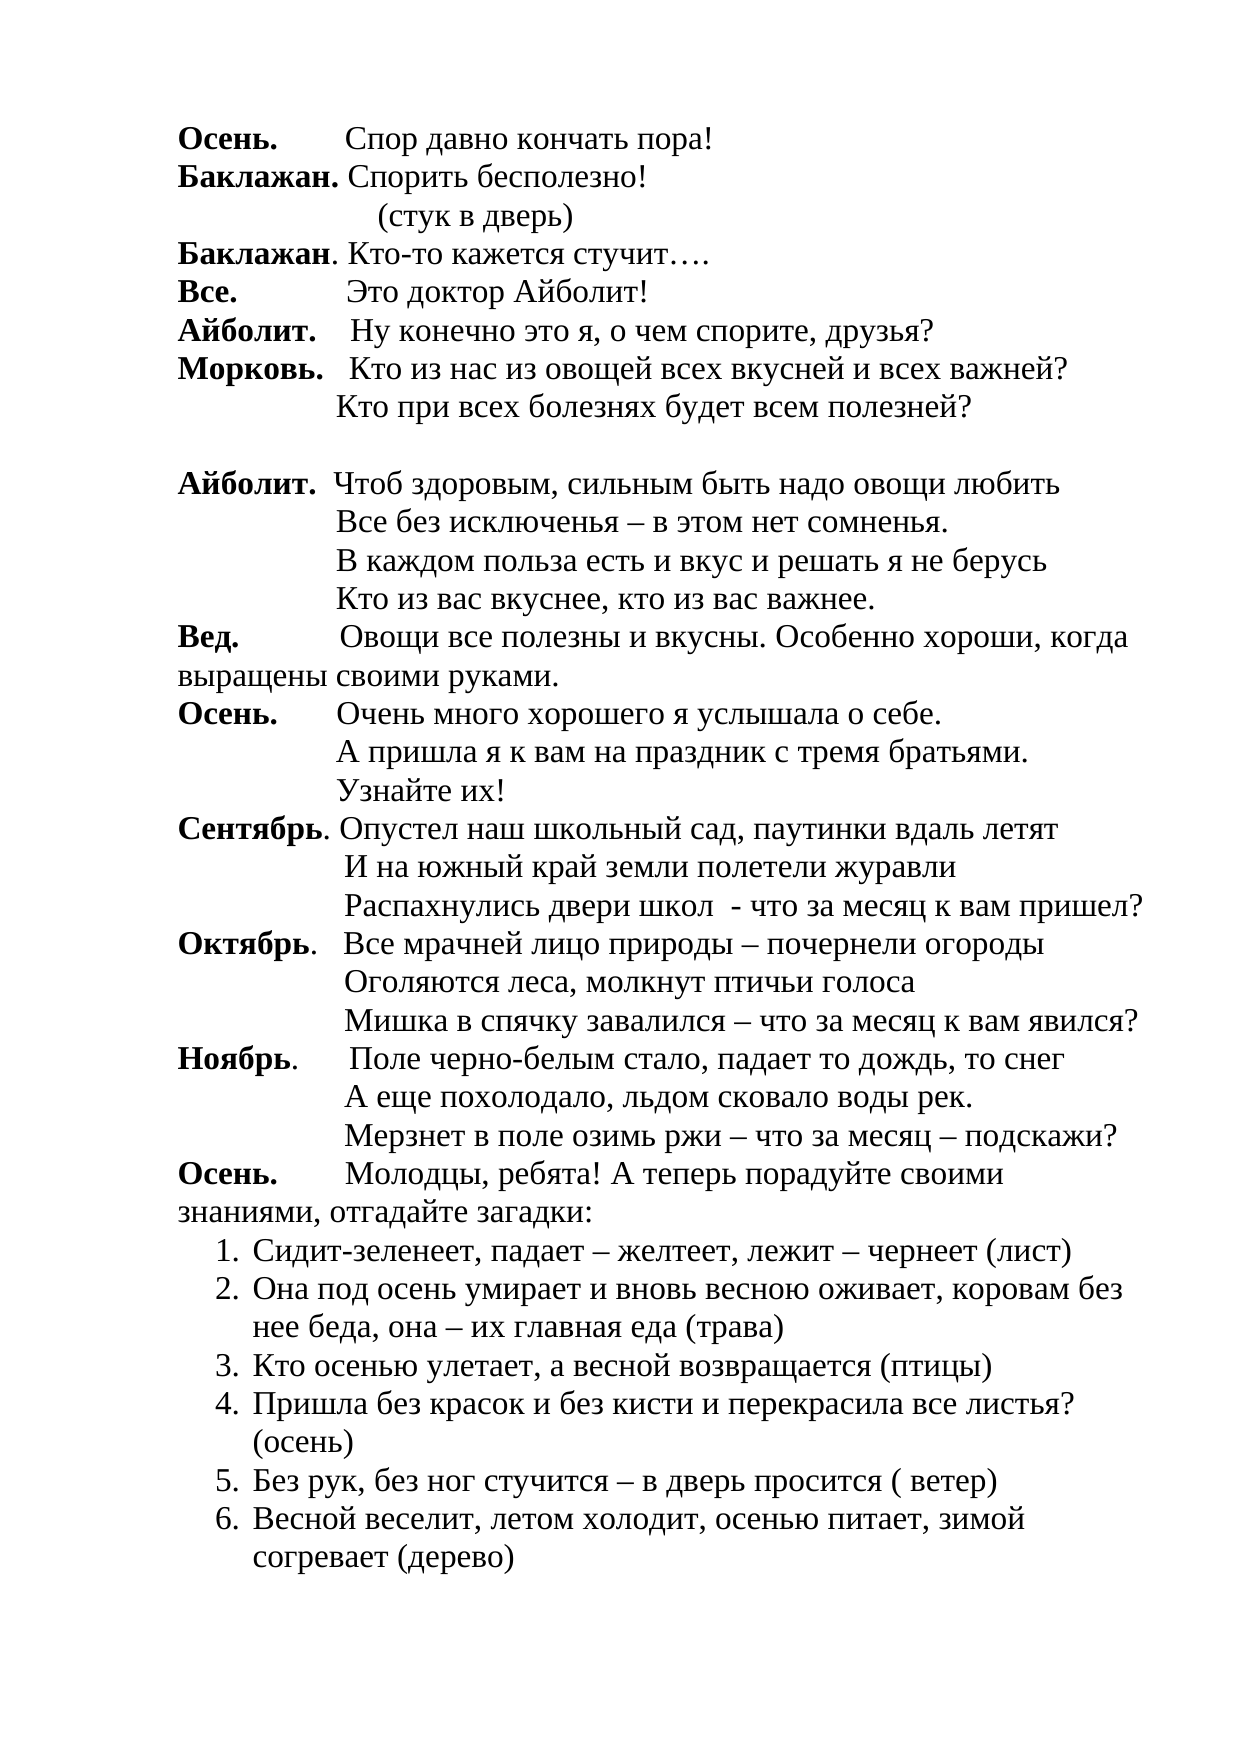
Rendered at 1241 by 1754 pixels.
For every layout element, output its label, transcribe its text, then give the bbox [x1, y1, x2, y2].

text Вед. Овощи все полезны и вкусны. Особенно хороши, когда выращены своими руками. [177, 616, 1152, 693]
text Все. Это доктор Айболит! [177, 271, 1152, 310]
text Сентябрь. Опустел наш школьный сад, паутинки вдаль летят [177, 808, 1152, 846]
list Кто осенью улетает, а весной возвращается (птицы) [215, 1345, 1152, 1383]
text А пришла я к вам на праздник с тремя братьями. [177, 731, 1152, 770]
list Пришла без красок и без кисти и перекрасила все листья? (осень) [215, 1383, 1152, 1460]
text Октябрь. Все мрачней лицо природы – почернели огороды [177, 923, 1152, 961]
list Она под осень умирает и вновь весною оживает, коровам без нее беда, она – их главная еда (трава) [215, 1268, 1152, 1345]
text Кто при всех болезнях будет всем полезней? [177, 386, 1152, 425]
text Распахнулись двери школ - что за месяц к вам пришел? [177, 885, 1152, 923]
text В каждом польза есть и вкус и решать я не берусь [177, 540, 1152, 578]
text Баклажан. Спорить бесполезно! [177, 156, 1152, 195]
text Ноябрь. Поле черно-белым стало, падает то дождь, то снег [177, 1038, 1152, 1076]
list Без рук, без ног стучится – в дверь просится ( ветер) [215, 1460, 1152, 1498]
text Осень. Молодцы, ребята! А теперь порадуйте своими знаниями, отгадайте загадки: [177, 1153, 1152, 1230]
text (стук в дверь) [177, 195, 1152, 233]
text Морковь. Кто из нас из овощей всех вкусней и всех важней? [177, 348, 1152, 386]
text Оголяются леса, молкнут птичьи голоса [177, 961, 1152, 1000]
text Айболит. Ну конечно это я, о чем спорите, друзья? [177, 310, 1152, 348]
text Кто из вас вкуснее, кто из вас важнее. [177, 578, 1152, 616]
text А еще похолодало, льдом сковало воды рек. [177, 1076, 1152, 1115]
list Весной веселит, летом холодит, осенью питает, зимой согревает (дерево) [215, 1498, 1152, 1575]
text И на южный край земли полетели журавли [177, 846, 1152, 885]
text Осень. Спор давно кончать пора! [177, 118, 1152, 156]
text Узнайте их! [177, 770, 1152, 808]
text Осень. Очень много хорошего я услышала о себе. [177, 693, 1152, 731]
text Мерзнет в поле озимь ржи – что за месяц – подскажи? [177, 1115, 1152, 1153]
text Айболит. Чтоб здоровым, сильным быть надо овощи любить [177, 463, 1152, 501]
text Мишка в спячку завалился – что за месяц к вам явился? [177, 1000, 1152, 1038]
text Баклажан. Кто-то кажется стучит…. [177, 233, 1152, 271]
list Сидит-зеленеет, падает – желтеет, лежит – чернеет (лист) [215, 1230, 1152, 1268]
text Все без исключенья – в этом нет сомненья. [177, 501, 1152, 540]
